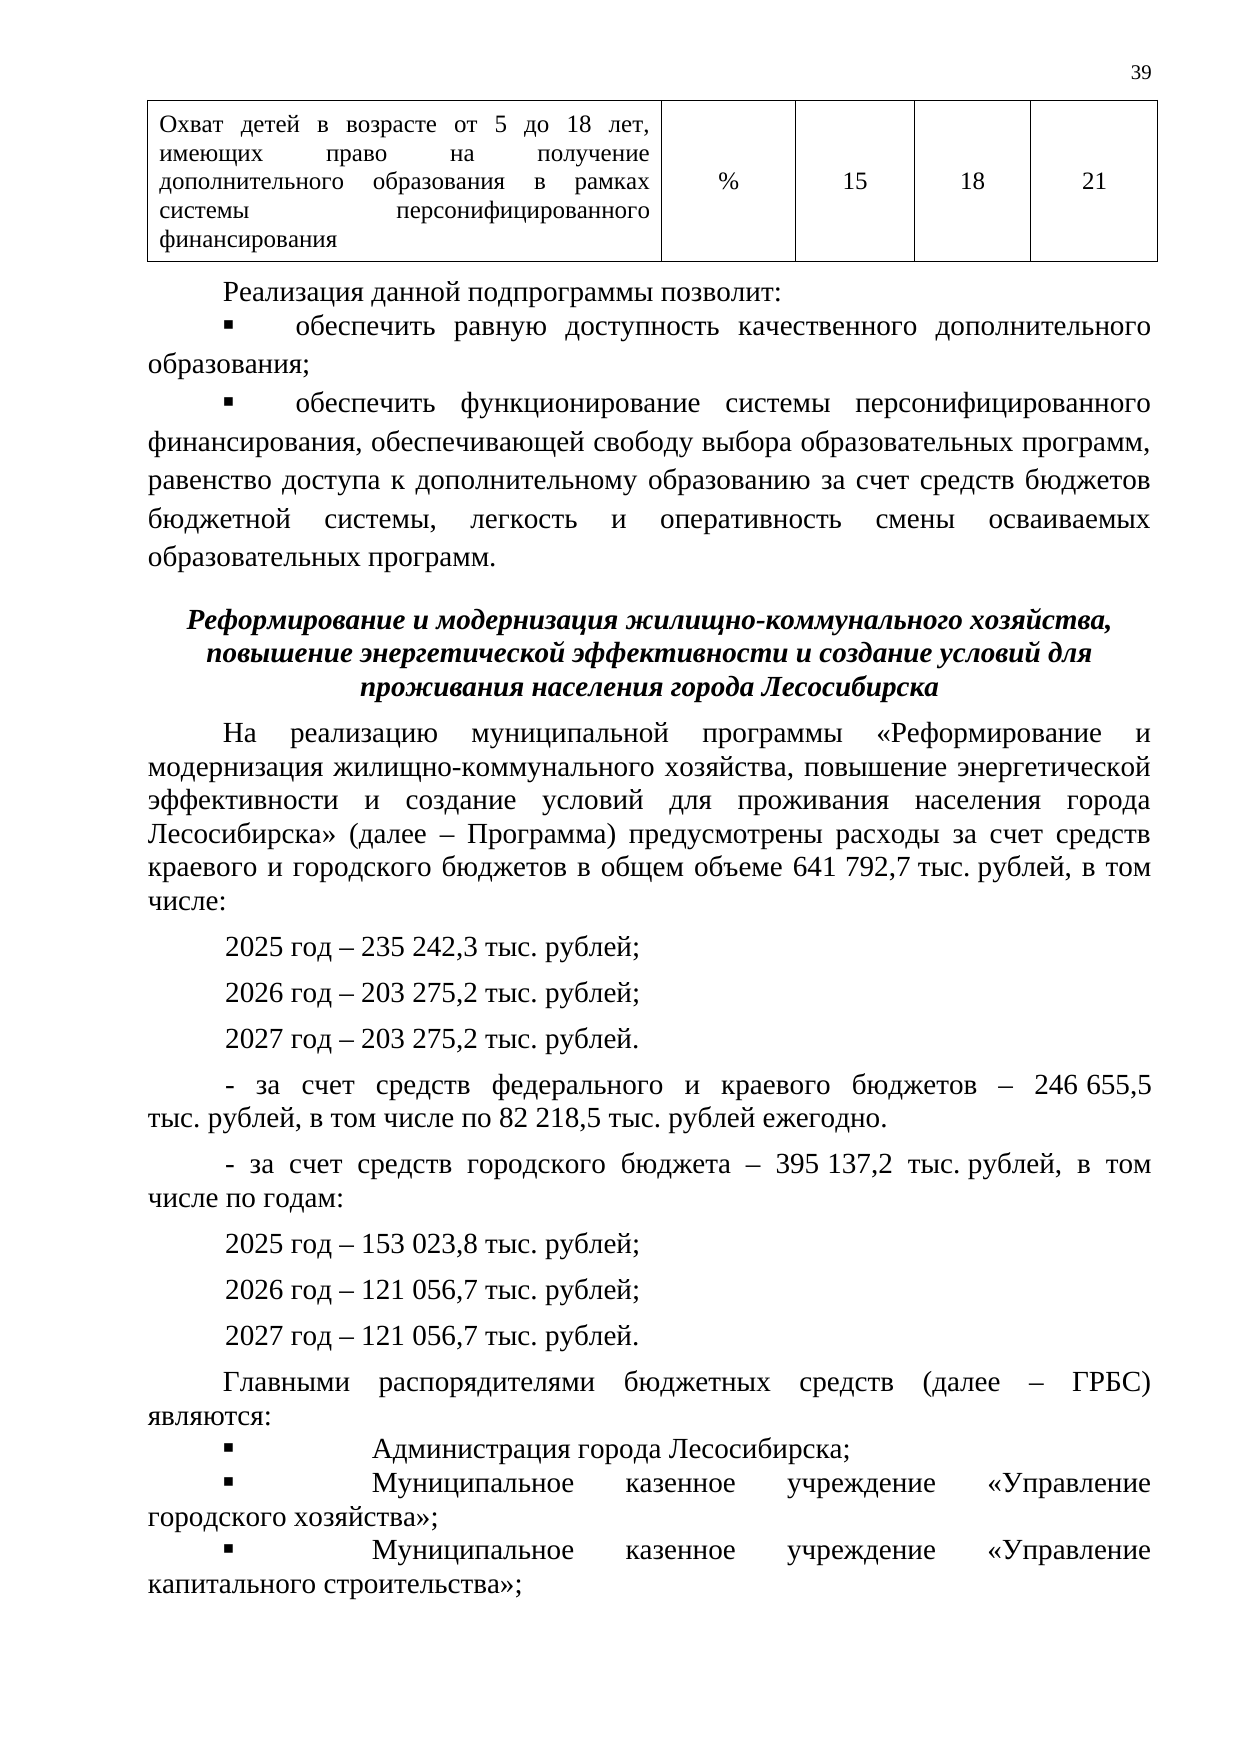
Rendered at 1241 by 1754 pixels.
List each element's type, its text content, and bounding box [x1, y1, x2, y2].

text 2026 год – 121 056,7 тыс. рублей; [148, 1272, 1152, 1306]
subtitle Реформирование и модернизация жилищно-коммунального хозяйства, повышение энергетической эффективности и создание условий для проживания населения города Лесосибирска [148, 602, 1152, 703]
text - за счет средств городского бюджета – 395 137,2 тыс. рублей, в том числе по годам: [148, 1147, 1152, 1214]
text Реализация данной подпрограммы позволит: [148, 274, 1152, 308]
text 2025 год – 153 023,8 тыс. рублей; [148, 1226, 1152, 1260]
text 2027 год – 203 275,2 тыс. рублей. [148, 1021, 1152, 1054]
list обеспечить равную доступность качественного дополнительного образования; [148, 308, 1152, 380]
list Администрация города Лесосибирска; [148, 1431, 1152, 1465]
text 2025 год – 235 242,3 тыс. рублей; [148, 929, 1152, 962]
table_cell % [662, 101, 795, 261]
list Муниципальное казенное учреждение «Управление городского хозяйства»; [148, 1465, 1152, 1532]
list обеспечить функционирование системы персонифицированного финансирования, обеспечивающей свободу выбора образовательных программ, равенство доступа к дополнительному образованию за счет средств бюджетов бюджетной системы, легкость и оперативность смены осваиваемых образовательных программ. [148, 385, 1152, 573]
text Главными распорядителями бюджетных средств (далее – ГРБС) являются: [148, 1364, 1152, 1431]
text 2027 год – 121 056,7 тыс. рублей. [148, 1318, 1152, 1352]
text - за счет средств федерального и краевого бюджетов – 246 655,5 тыс. рублей, в том числе по 82 218,5 тыс. рублей ежегодно. [148, 1067, 1152, 1134]
table_cell 21 [1031, 101, 1157, 261]
table_cell 18 [915, 101, 1030, 261]
table_cell Охват детей в возрасте от 5 до 18 лет, имеющих право на получение дополнительного образования в рамках системы персонифицированного финансирования [148, 101, 661, 261]
text На реализацию муниципальной программы «Реформирование и модернизация жилищно-коммунального хозяйства, повышение энергетической эффективности и создание условий для проживания населения города Лесосибирска» (далее – Программа) предусмотрены расходы за счет средств краевого и городского бюджетов в общем объеме 641 792,7 тыс. рублей, в том числе: [148, 715, 1152, 916]
text 2026 год – 203 275,2 тыс. рублей; [148, 975, 1152, 1008]
list Муниципальное казенное учреждение «Управление капитального строительства»; [148, 1532, 1152, 1599]
table_cell 15 [796, 101, 914, 261]
